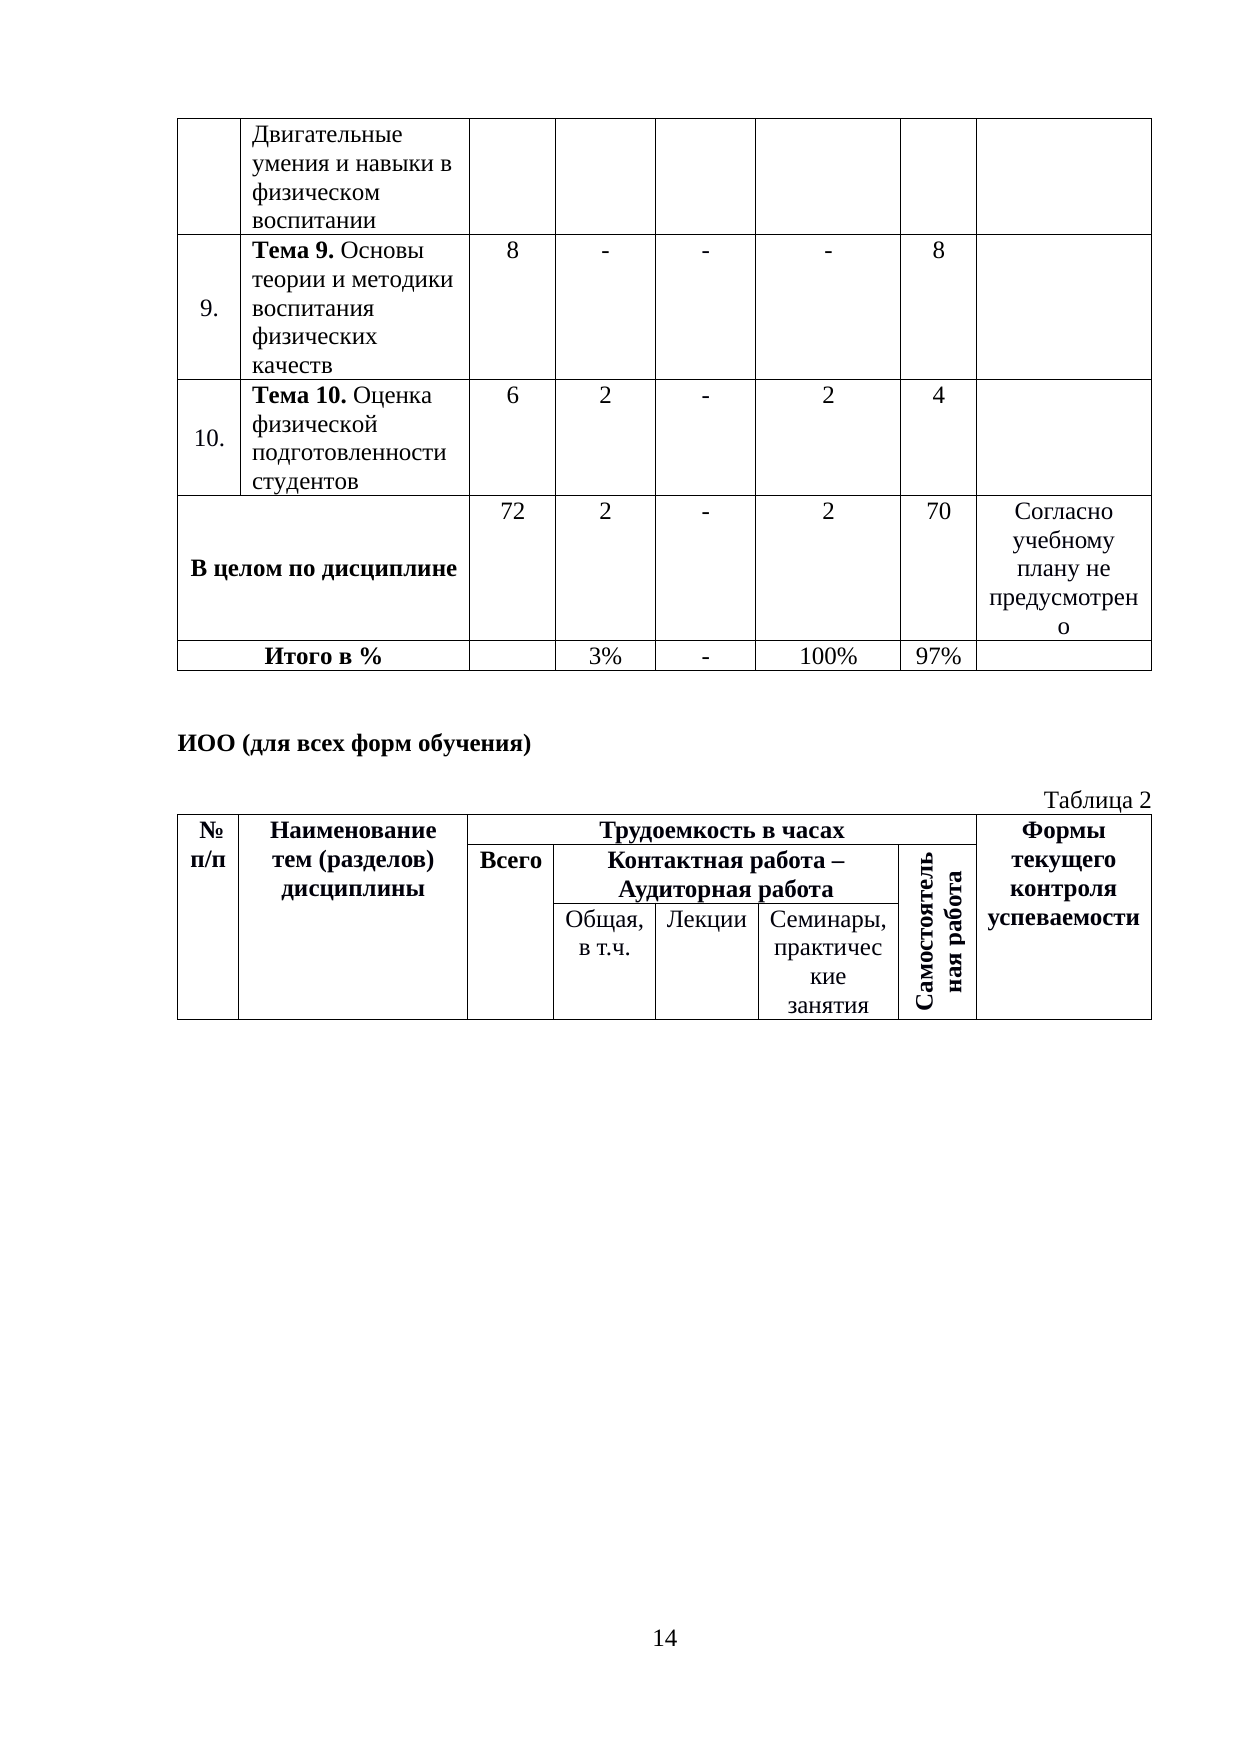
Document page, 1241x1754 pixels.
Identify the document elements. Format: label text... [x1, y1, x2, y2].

table_cell [977, 641, 1151, 669]
table_cell 6 [470, 380, 555, 495]
table_cell 97% [901, 641, 976, 669]
table_cell Согласно учебному плану не предусмотрено [977, 496, 1151, 640]
table_cell 10. [178, 380, 240, 495]
table_cell 3% [556, 641, 655, 669]
table_cell 9. [178, 235, 240, 379]
table_cell 2 [756, 496, 900, 640]
table_cell Общая, в т.ч. [554, 904, 655, 1019]
text ИОО (для всех форм обучения) [177, 728, 1152, 757]
table_cell 72 [470, 496, 555, 640]
table_cell - [556, 235, 655, 379]
table_cell - [656, 119, 755, 234]
table_cell - [656, 641, 755, 669]
table_cell 70 [901, 496, 976, 640]
table_cell Тема 10. Оценка физической подготовленности студентов [241, 380, 469, 495]
table_cell Итого в % [178, 641, 469, 669]
table_cell [470, 641, 555, 669]
table_cell [977, 119, 1151, 234]
table_cell 8 [901, 235, 976, 379]
table_header Формы текущего контроля успеваемости [977, 815, 1151, 1019]
table_cell [756, 119, 900, 234]
table_cell 2 [556, 496, 655, 640]
table_cell Лекции [656, 904, 758, 1019]
table_cell Семинары, практичес кие занятия [759, 904, 898, 1019]
text Таблица 2 [177, 786, 1152, 814]
table_cell - [556, 119, 655, 234]
table_cell 4 [901, 380, 976, 495]
table_cell [977, 235, 1151, 379]
table_cell [977, 380, 1151, 495]
table_cell Тема 9. Основы теории и методики воспитания физических качеств [241, 235, 469, 379]
table_cell - [756, 235, 900, 379]
table_header Наименование тем (разделов) дисциплины [239, 815, 467, 1019]
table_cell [241, 119, 469, 234]
table_cell - [656, 496, 755, 640]
table_header № п/п [178, 815, 238, 1019]
table_header Трудоемкость в часах [468, 815, 976, 844]
table_cell 2 [756, 380, 900, 495]
table_cell 8 [901, 119, 976, 234]
table_cell 8 [470, 119, 555, 234]
table_cell В целом по дисциплине [178, 496, 469, 640]
table_cell Самостоятель ная работа [899, 845, 976, 1019]
table_cell - [656, 235, 755, 379]
table_cell 2 [556, 380, 655, 495]
table_cell 100% [756, 641, 900, 669]
table_cell Всего [468, 845, 553, 1019]
table_cell 8. [178, 119, 240, 234]
table_cell - [656, 380, 755, 495]
table_cell Контактная работа – Аудиторная работа [554, 845, 898, 903]
table_cell 8 [470, 235, 555, 379]
